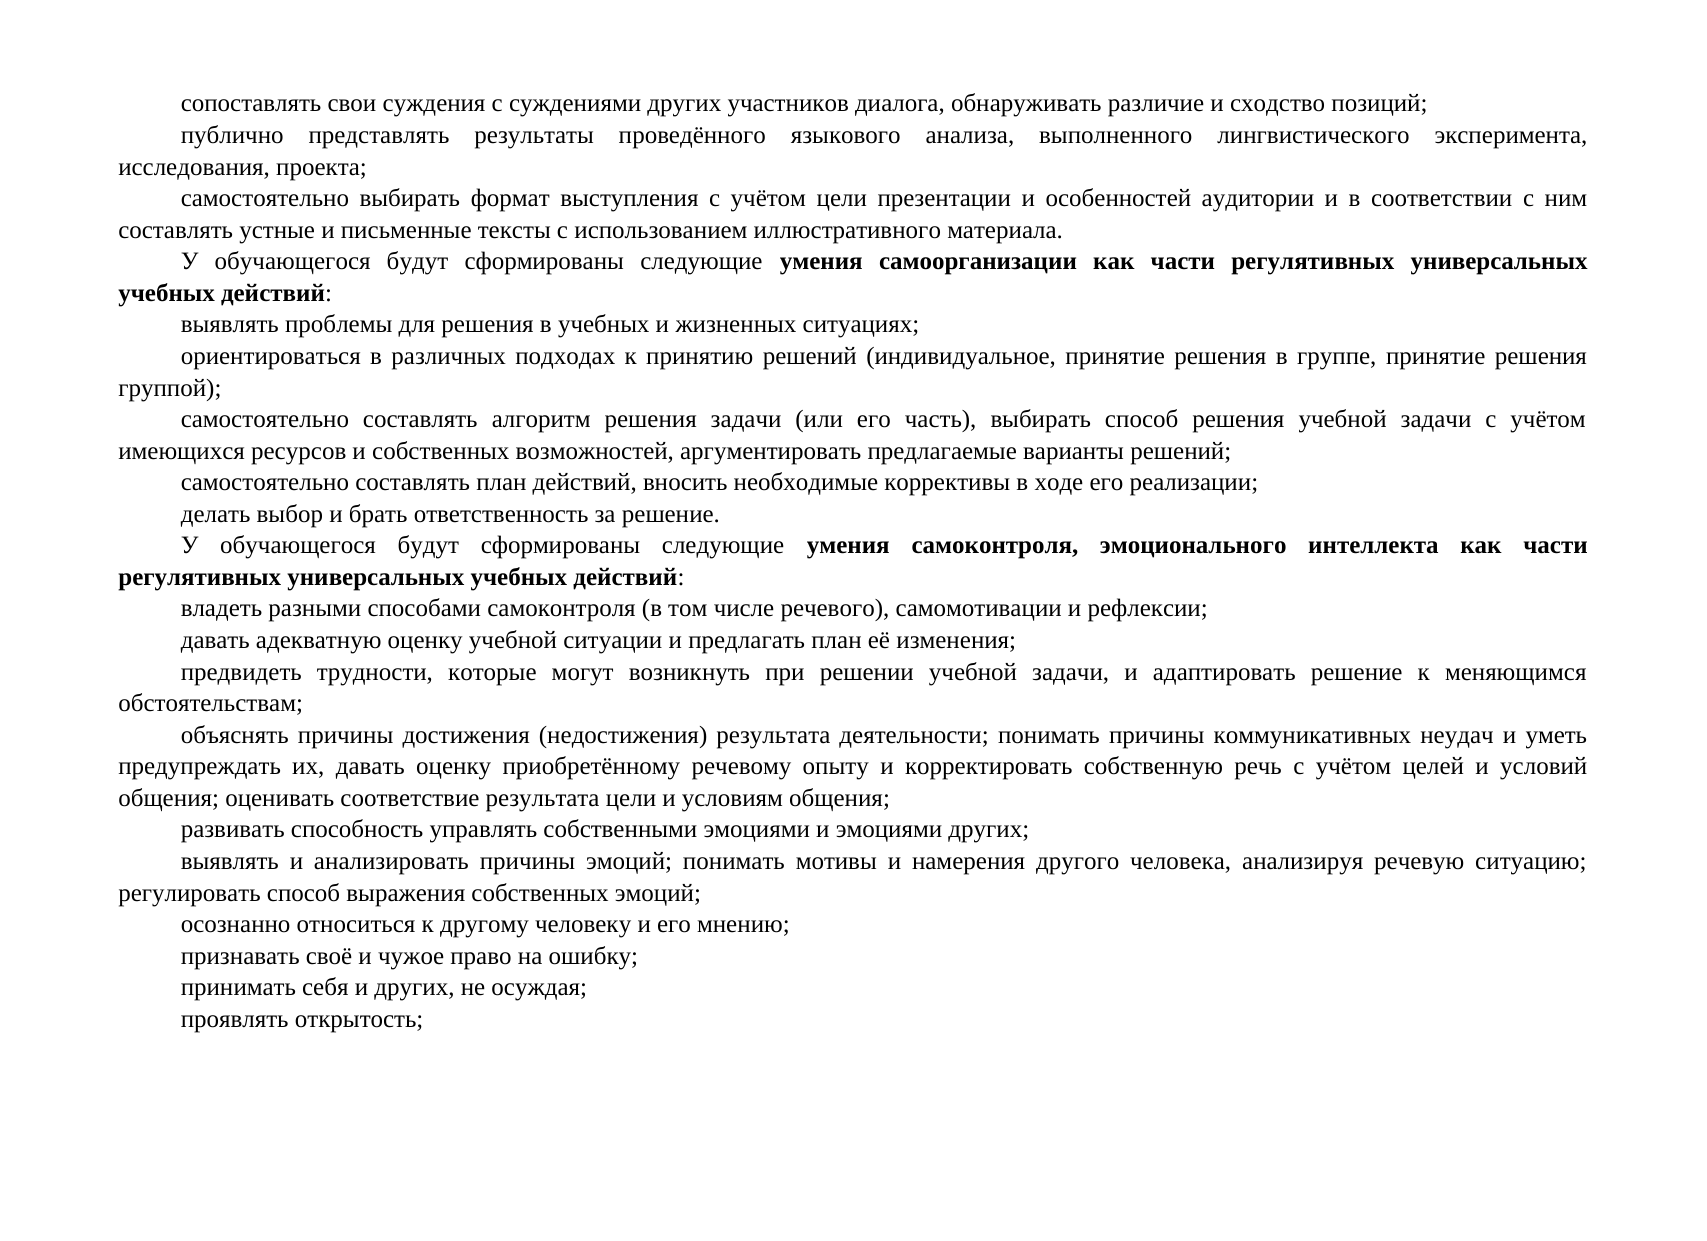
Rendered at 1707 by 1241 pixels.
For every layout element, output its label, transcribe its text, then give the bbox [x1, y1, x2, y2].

text самостоятельно составлять план действий, вносить необходимые коррективы в ходе его реализации; [118, 467, 1588, 496]
text делать выбор и брать ответственность за решение. [118, 499, 1588, 528]
text принимать себя и других, не осуждая; [118, 972, 1588, 1001]
text давать адекватную оценку учебной ситуации и предлагать план её изменения; [118, 625, 1588, 654]
text владеть разными способами самоконтроля (в том числе речевого), самомотивации и рефлексии; [118, 593, 1588, 622]
text самостоятельно составлять алгоритм решения задачи (или его часть), выбирать способ решения учебной задачи с учётом имеющихся ресурсов и собственных возможностей, аргументировать предлагаемые варианты решений; [118, 404, 1588, 464]
text объяснять причины достижения (недостижения) результата деятельности; понимать причины коммуникативных неудач и уметь предупреждать их, давать оценку приобретённому речевому опыту и корректировать собственную речь с учётом целей и условий общения; оценивать соответствие результата цели и условиям общения; [118, 720, 1588, 812]
text публично представлять результаты проведённого языкового анализа, выполненного лингвистического эксперимента, исследования, проекта; [118, 120, 1588, 180]
text ориентироваться в различных подходах к принятию решений (индивидуальное, принятие решения в группе, принятие решения группой); [118, 341, 1588, 401]
text предвидеть трудности, которые могут возникнуть при решении учебной задачи, и адаптировать решение к меняющимся обстоятельствам; [118, 657, 1588, 717]
text выявлять и анализировать причины эмоций; понимать мотивы и намерения другого человека, анализируя речевую ситуацию; регулировать способ выражения собственных эмоций; [118, 846, 1588, 906]
text осознанно относиться к другому человеку и его мнению; [118, 909, 1588, 938]
text сопоставлять свои суждения с суждениями других участников диалога, обнаруживать различие и сходство позиций; [118, 88, 1588, 117]
text признавать своё и чужое право на ошибку; [118, 941, 1588, 969]
text самостоятельно выбирать формат выступления с учётом цели презентации и особенностей аудитории и в соответствии с ним составлять устные и письменные тексты с использованием иллюстративного материала. [118, 183, 1588, 243]
text У обучающегося будут сформированы следующие умения самоорганизации как части регулятивных универсальных учебных действий: [118, 246, 1588, 307]
text проявлять открытость; [118, 1004, 1588, 1033]
text У обучающегося будут сформированы следующие умения самоконтроля, эмоционального интеллекта как части регулятивных универсальных учебных действий: [118, 530, 1588, 591]
text развивать способность управлять собственными эмоциями и эмоциями других; [118, 814, 1588, 843]
text выявлять проблемы для решения в учебных и жизненных ситуациях; [118, 309, 1588, 338]
